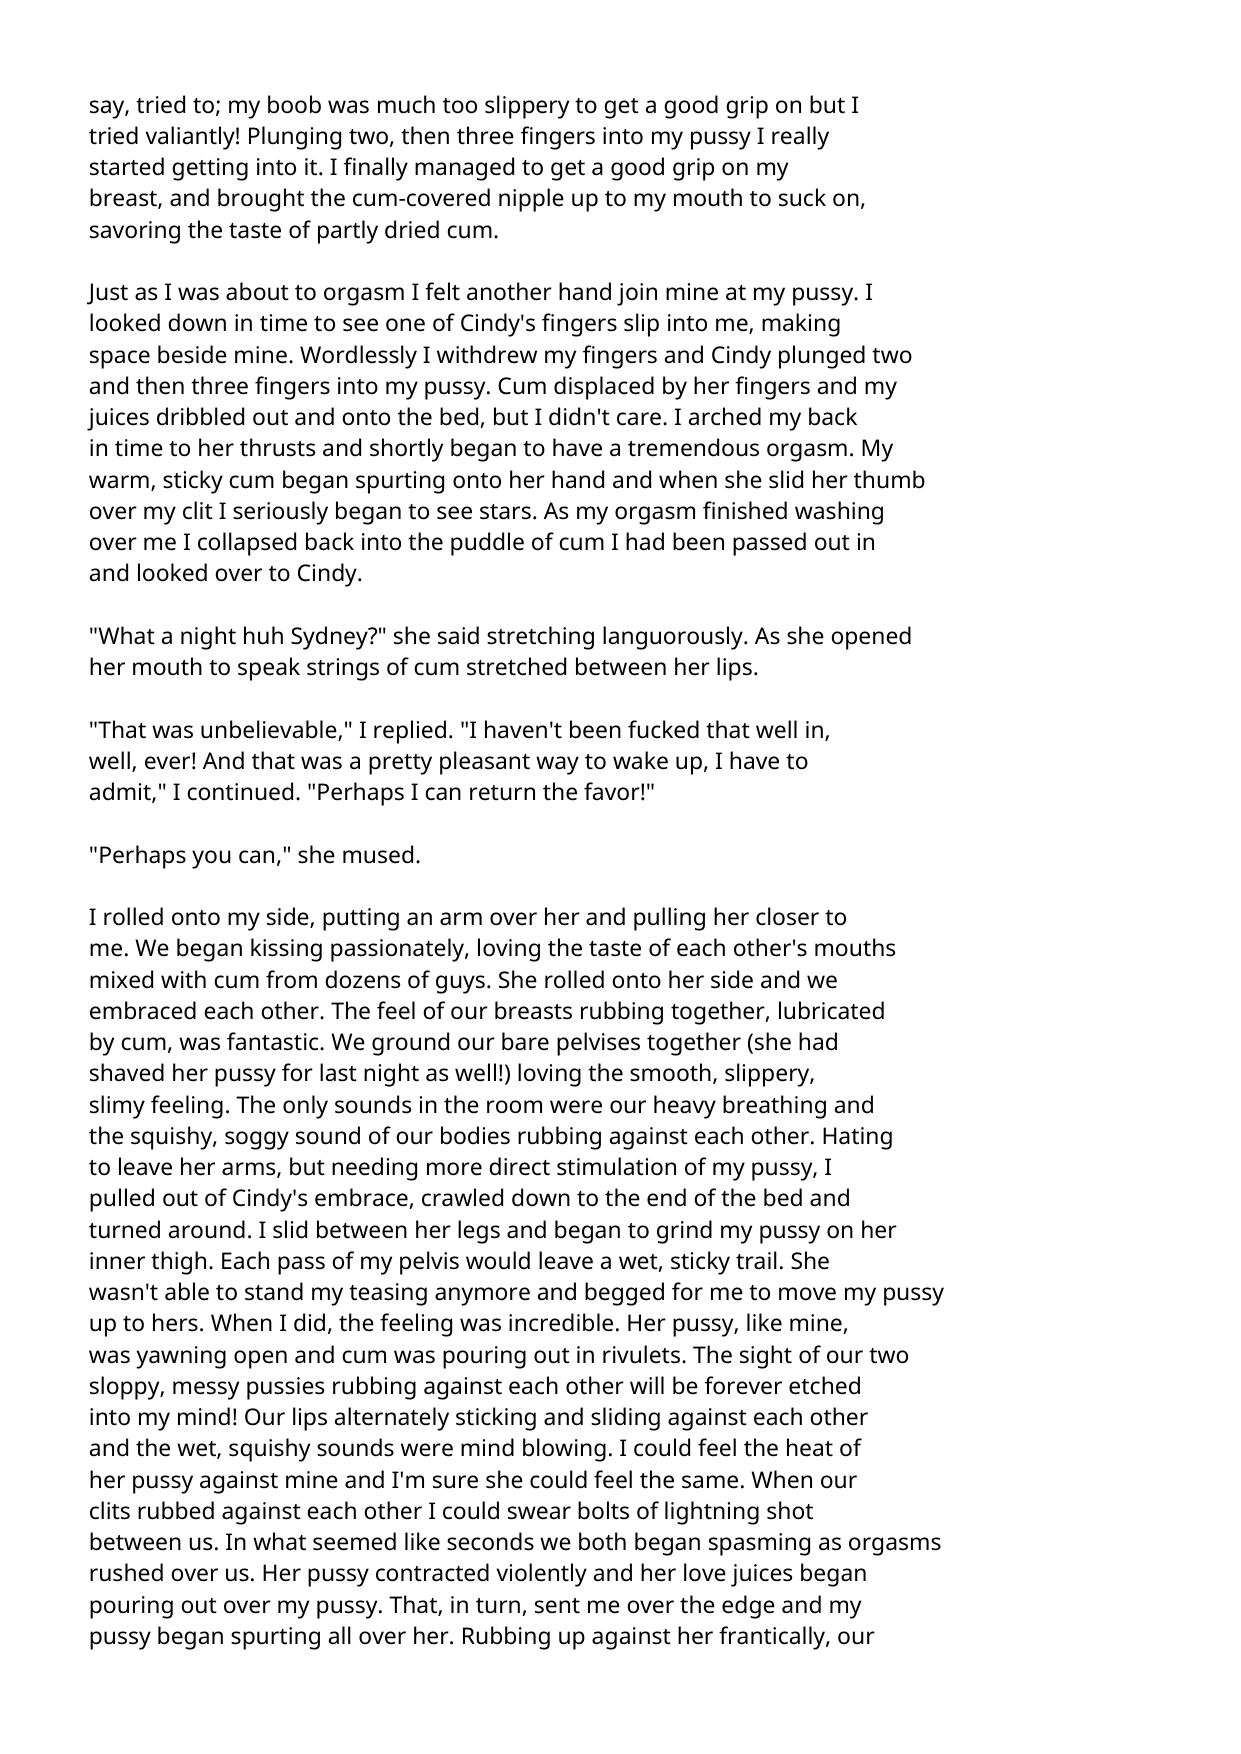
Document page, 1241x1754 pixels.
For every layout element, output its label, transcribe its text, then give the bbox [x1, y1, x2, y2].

text looked down in time to see one of Cindy's fingers slip into me, making [89, 307, 1152, 339]
text was yawning open and cum was pouring out in rivulets. The sight of our two [89, 1339, 1152, 1370]
text turned around. I slid between her legs and began to grind my pussy on her [89, 1214, 1152, 1245]
text slimy feeling. The only sounds in the room were our heavy breathing and [89, 1089, 1152, 1120]
text say, tried to; my boob was much too slippery to get a good grip on but I [89, 89, 1152, 120]
text pulled out of Cindy's embrace, crawled down to the end of the bed and [89, 1182, 1152, 1214]
text well, ever! And that was a pretty pleasant way to wake up, I have to [89, 745, 1152, 776]
text "That was unbelievable," I replied. "I haven't been fucked that well in, [89, 714, 1152, 745]
text by cum, was fantastic. We ground our bare pelvises together (she had [89, 1026, 1152, 1057]
text I rolled onto my side, putting an arm over her and pulling her closer to [89, 901, 1152, 932]
text sloppy, messy pussies rubbing against each other will be forever etched [89, 1370, 1152, 1401]
text Just as I was about to orgasm I felt another hand join mine at my pussy. I [89, 276, 1152, 307]
text "Perhaps you can," she mused. [89, 839, 1152, 870]
text breast, and brought the cum-covered nipple up to my mouth to suck on, [89, 182, 1152, 214]
text warm, sticky cum began spurting onto her hand and when she slid her thumb [89, 464, 1152, 495]
text her pussy against mine and I'm sure she could feel the same. When our [89, 1464, 1152, 1495]
text wasn't able to stand my teasing anymore and begged for me to move my pussy [89, 1276, 1152, 1307]
text into my mind! Our lips alternately sticking and sliding against each other [89, 1401, 1152, 1432]
text tried valiantly! Plunging two, then three fingers into my pussy I really [89, 120, 1152, 151]
text to leave her arms, but needing more direct stimulation of my pussy, I [89, 1151, 1152, 1182]
text and then three fingers into my pussy. Cum displaced by her fingers and my [89, 370, 1152, 401]
text the squishy, soggy sound of our bodies rubbing against each other. Hating [89, 1120, 1152, 1151]
text clits rubbed against each other I could swear bolts of lightning shot [89, 1495, 1152, 1526]
text rushed over us. Her pussy contracted violently and her love juices began [89, 1557, 1152, 1589]
text over me I collapsed back into the puddle of cum I had been passed out in [89, 526, 1152, 557]
text space beside mine. Wordlessly I withdrew my fingers and Cindy plunged two [89, 339, 1152, 370]
text admit," I continued. "Perhaps I can return the favor!" [89, 776, 1152, 807]
text over my clit I seriously began to see stars. As my orgasm finished washing [89, 495, 1152, 526]
text pussy began spurting all over her. Rubbing up against her frantically, our [89, 1620, 1152, 1651]
text savoring the taste of partly dried cum. [89, 214, 1152, 245]
text started getting into it. I finally managed to get a good grip on my [89, 151, 1152, 182]
text mixed with cum from dozens of guys. She rolled onto her side and we [89, 964, 1152, 995]
text and the wet, squishy sounds were mind blowing. I could feel the heat of [89, 1432, 1152, 1464]
text "What a night huh Sydney?" she said stretching languorously. As she opened [89, 620, 1152, 651]
text me. We began kissing passionately, loving the taste of each other's mouths [89, 932, 1152, 964]
text inner thigh. Each pass of my pelvis would leave a wet, sticky trail. She [89, 1245, 1152, 1276]
text embraced each other. The feel of our breasts rubbing together, lubricated [89, 995, 1152, 1026]
text and looked over to Cindy. [89, 557, 1152, 589]
text pouring out over my pussy. That, in turn, sent me over the edge and my [89, 1589, 1152, 1620]
text juices dribbled out and onto the bed, but I didn't care. I arched my back [89, 401, 1152, 432]
text in time to her thrusts and shortly began to have a tremendous orgasm. My [89, 432, 1152, 464]
text between us. In what seemed like seconds we both began spasming as orgasms [89, 1526, 1152, 1557]
text her mouth to speak strings of cum stretched between her lips. [89, 651, 1152, 682]
text up to hers. When I did, the feeling was incredible. Her pussy, like mine, [89, 1307, 1152, 1339]
text shaved her pussy for last night as well!) loving the smooth, slippery, [89, 1057, 1152, 1089]
